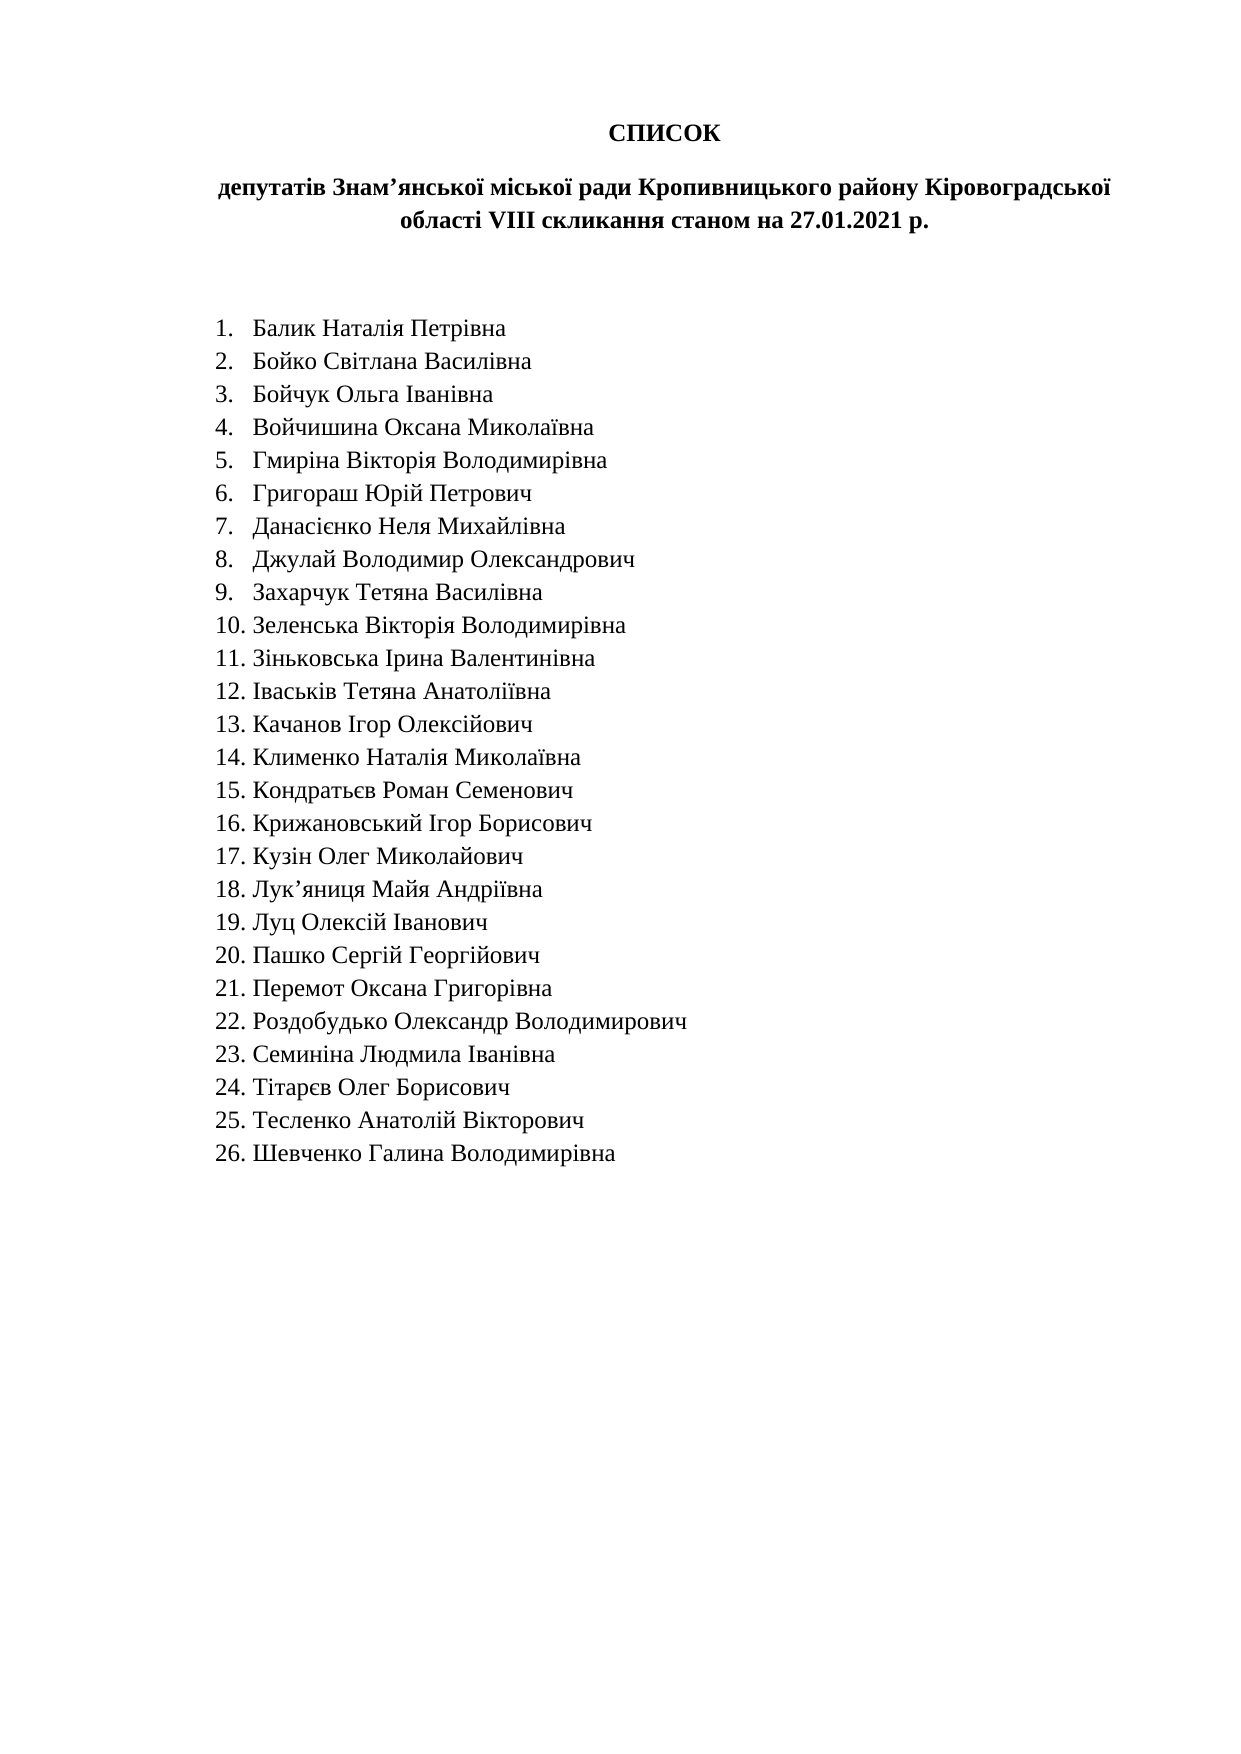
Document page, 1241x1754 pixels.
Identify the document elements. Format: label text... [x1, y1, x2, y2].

list Іваськів Тетяна Анатоліївна [215, 676, 1152, 705]
list Роздобудько Олександр Володимирович [215, 1006, 1152, 1035]
list Шевченко Галина Володимирівна [215, 1138, 1152, 1167]
list Перемот Оксана Григорівна [215, 973, 1152, 1002]
text депутатів Знам’янської міської ради Кропивницького району Кіровоградської області VIII скликання станом на 27.01.2021 р. [177, 172, 1152, 234]
list Бойко Світлана Василівна [215, 346, 1152, 374]
list Войчишина Оксана Миколаївна [215, 412, 1152, 441]
list Кузін Олег Миколайович [215, 841, 1152, 870]
list Пашко Сергій Георгійович [215, 940, 1152, 969]
list Качанов Ігор Олексійович [215, 709, 1152, 738]
list Клименко Наталія Миколаївна [215, 742, 1152, 771]
list Данасієнко Неля Михайлівна [215, 511, 1152, 539]
list Семиніна Людмила Іванівна [215, 1039, 1152, 1068]
list Григораш Юрій Петрович [215, 478, 1152, 507]
list Бойчук Ольга Іванівна [215, 379, 1152, 407]
list Крижановський Ігор Борисович [215, 808, 1152, 837]
list Джулай Володимир Олександрович [215, 544, 1152, 573]
list Зеленська Вікторія Володимирівна [215, 610, 1152, 639]
list Балик Наталія Петрівна [215, 313, 1152, 341]
list Лук’яниця Майя Андріївна [215, 874, 1152, 903]
list Луц Олексій Іванович [215, 907, 1152, 936]
text СПИСОК [177, 118, 1152, 147]
list Захарчук Тетяна Василівна [215, 577, 1152, 606]
list Тітарєв Олег Борисович [215, 1072, 1152, 1101]
list Гмиріна Вікторія Володимирівна [215, 445, 1152, 473]
list Тесленко Анатолій Вікторович [215, 1105, 1152, 1134]
list Кондратьєв Роман Семенович [215, 775, 1152, 804]
list Зіньковська Ірина Валентинівна [215, 643, 1152, 672]
